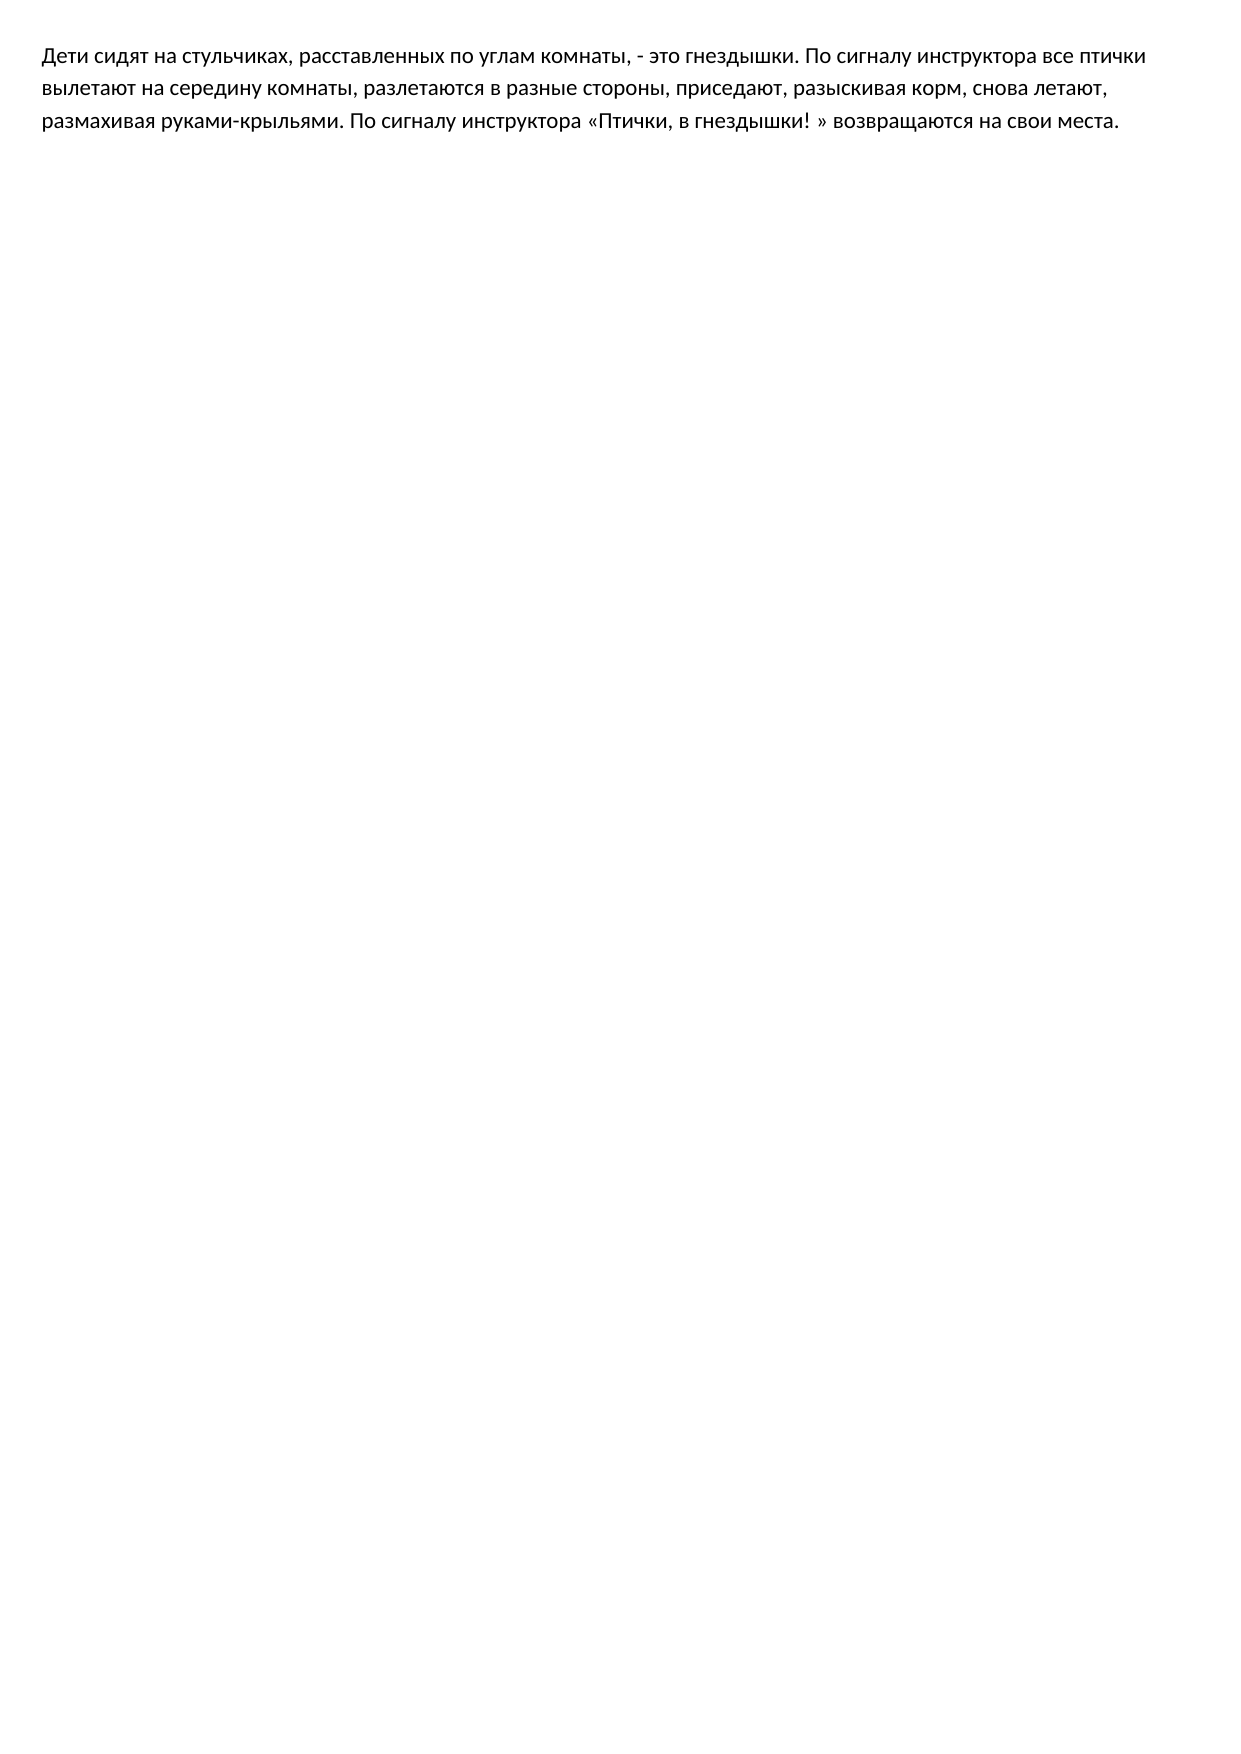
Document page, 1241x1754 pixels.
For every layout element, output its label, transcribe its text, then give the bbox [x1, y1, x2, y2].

text Дети сидят на стульчиках, расставленных по углам комнаты, - это гнездышки. По сигналу инструктора все птички вылетают на середину комнаты, разлетаются в разные стороны, приседают, разыскивая корм, снова летают, размахивая руками-крыльями. По сигналу инструктора «Птички, в гнездышки! » возвращаются на свои места. [41, 41, 1199, 134]
